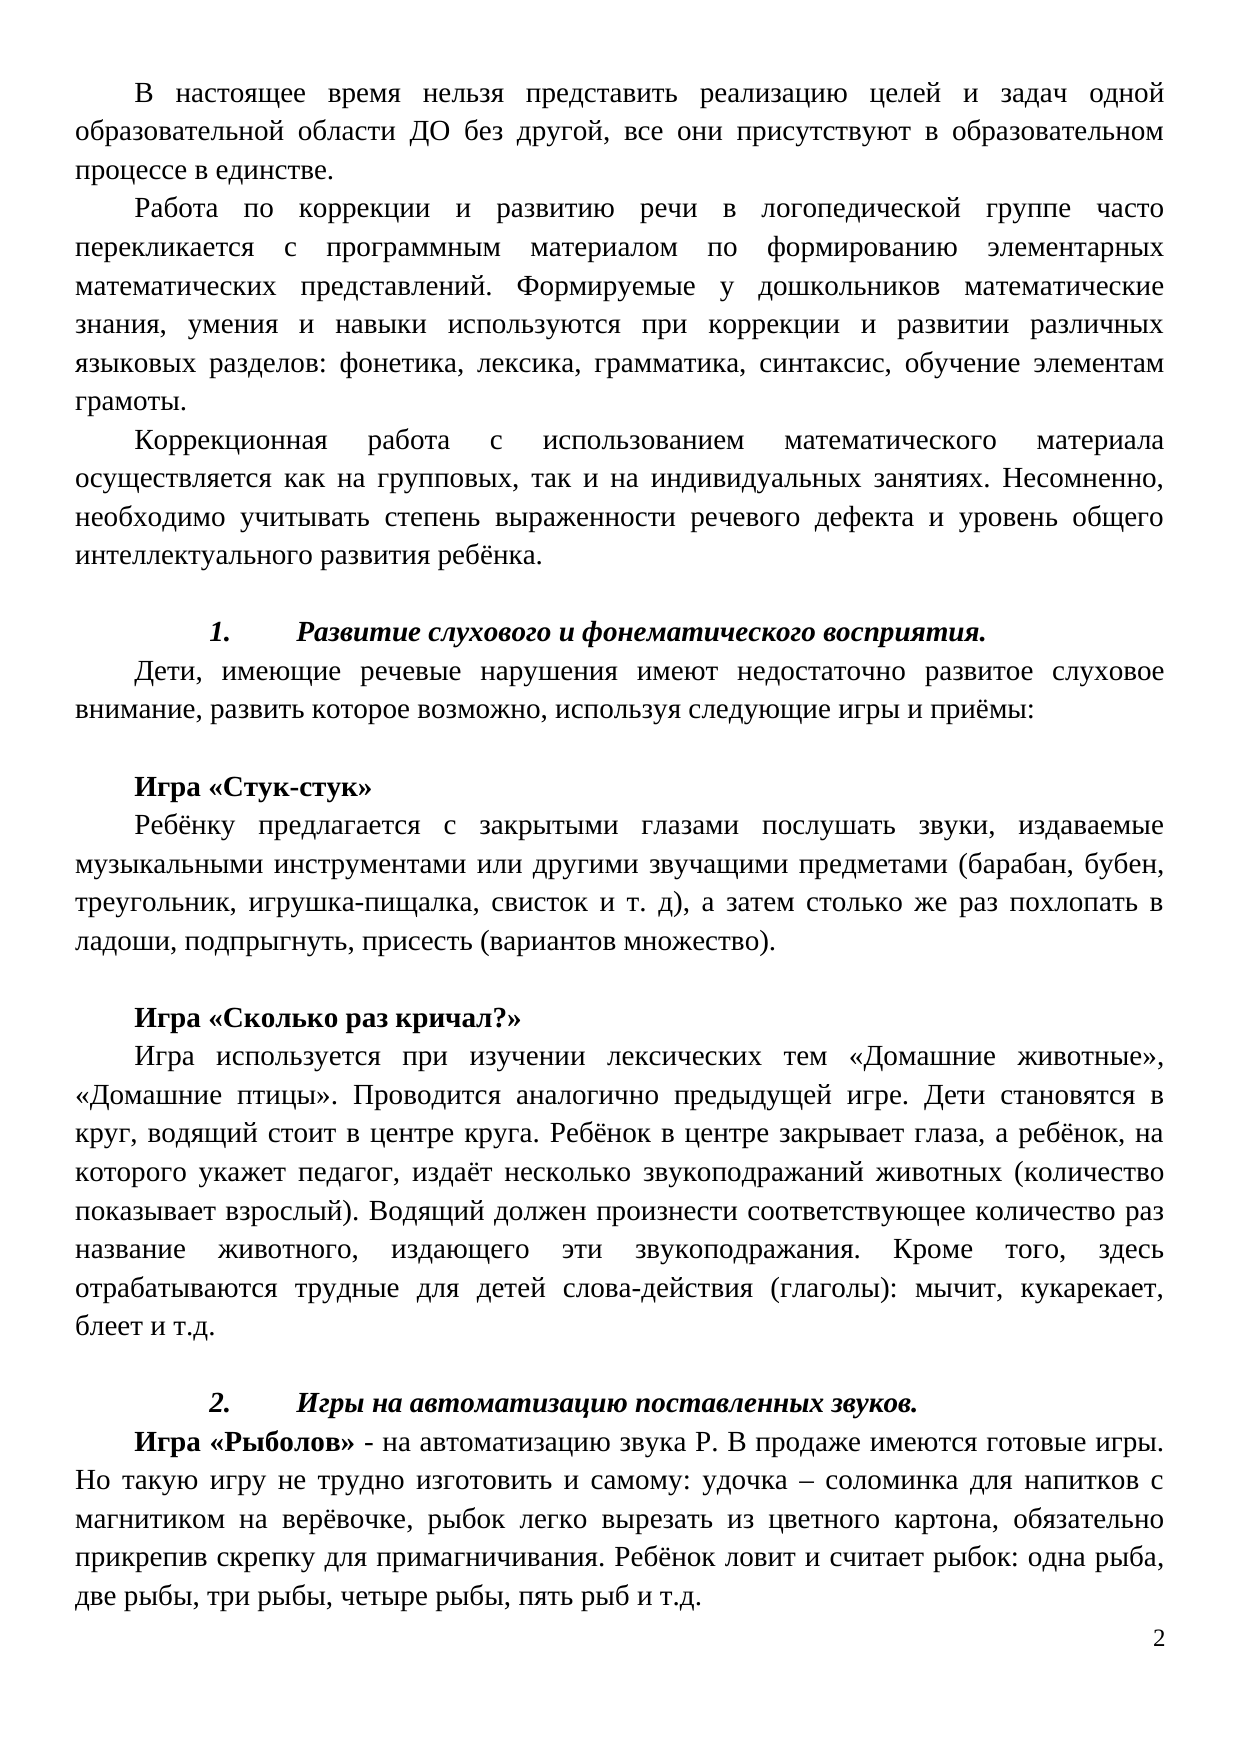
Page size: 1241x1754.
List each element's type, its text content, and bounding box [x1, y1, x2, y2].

list Развитие слухового и фонематического восприятия. [150, 614, 1165, 648]
text В настоящее время нельзя представить реализацию целей и задач одной образовательной области ДО без другой, все они присутствуют в образовательном процессе в единстве. [75, 75, 1165, 186]
text Игра «Сколько раз кричал?» [75, 1000, 1165, 1033]
text Работа по коррекции и развитию речи в логопедической группе часто перекликается с программным материалом по формированию элементарных математических представлений. Формируемые у дошкольников математические знания, умения и навыки используются при коррекции и развитии различных языковых разделов: фонетика, лексика, грамматика, синтаксис, обучение элементам грамоты. [75, 191, 1165, 417]
text Ребёнку предлагается с закрытыми глазами послушать звуки, издаваемые музыкальными инструментами или другими звучащими предметами (барабан, бубен, треугольник, игрушка-пищалка, свисток и т. д), а затем столько же раз похлопать в ладоши, подпрыгнуть, присесть (вариантов множество). [75, 807, 1165, 956]
text Игра «Стук-стук» [75, 769, 1165, 802]
text Игра «Рыболов» - на автоматизацию звука Р. В продаже имеются готовые игры. Но такую игру не трудно изготовить и самому: удочка – соломинка для напитков с магнитиком на верёвочке, рыбок легко вырезать из цветного картона, обязательно прикрепив скрепку для примагничивания. Ребёнок ловит и считает рыбок: одна рыба, две рыбы, три рыбы, четыре рыбы, пять рыб и т.д. [75, 1424, 1165, 1612]
text Дети, имеющие речевые нарушения имеют недостаточно развитое слуховое внимание, развить которое возможно, используя следующие игры и приёмы: [75, 653, 1165, 725]
text Игра используется при изучении лексических тем «Домашние животные», «Домашние птицы». Проводится аналогично предыдущей игре. Дети становятся в круг, водящий стоит в центре круга. Ребёнок в центре закрывает глаза, а ребёнок, на которого укажет педагог, издаёт несколько звукоподражаний животных (количество показывает взрослый). Водящий должен произнести соответствующее количество раз название животного, издающего эти звукоподражания. Кроме того, здесь отрабатываются трудные для детей слова-действия (глаголы): мычит, кукарекает, блеет и т.д. [75, 1038, 1165, 1342]
text Коррекционная работа с использованием математического материала осуществляется как на групповых, так и на индивидуальных занятиях. Несомненно, необходимо учитывать степень выраженности речевого дефекта и уровень общего интеллектуального развития ребёнка. [75, 422, 1165, 571]
list Игры на автоматизацию поставленных звуков. [150, 1385, 1165, 1419]
